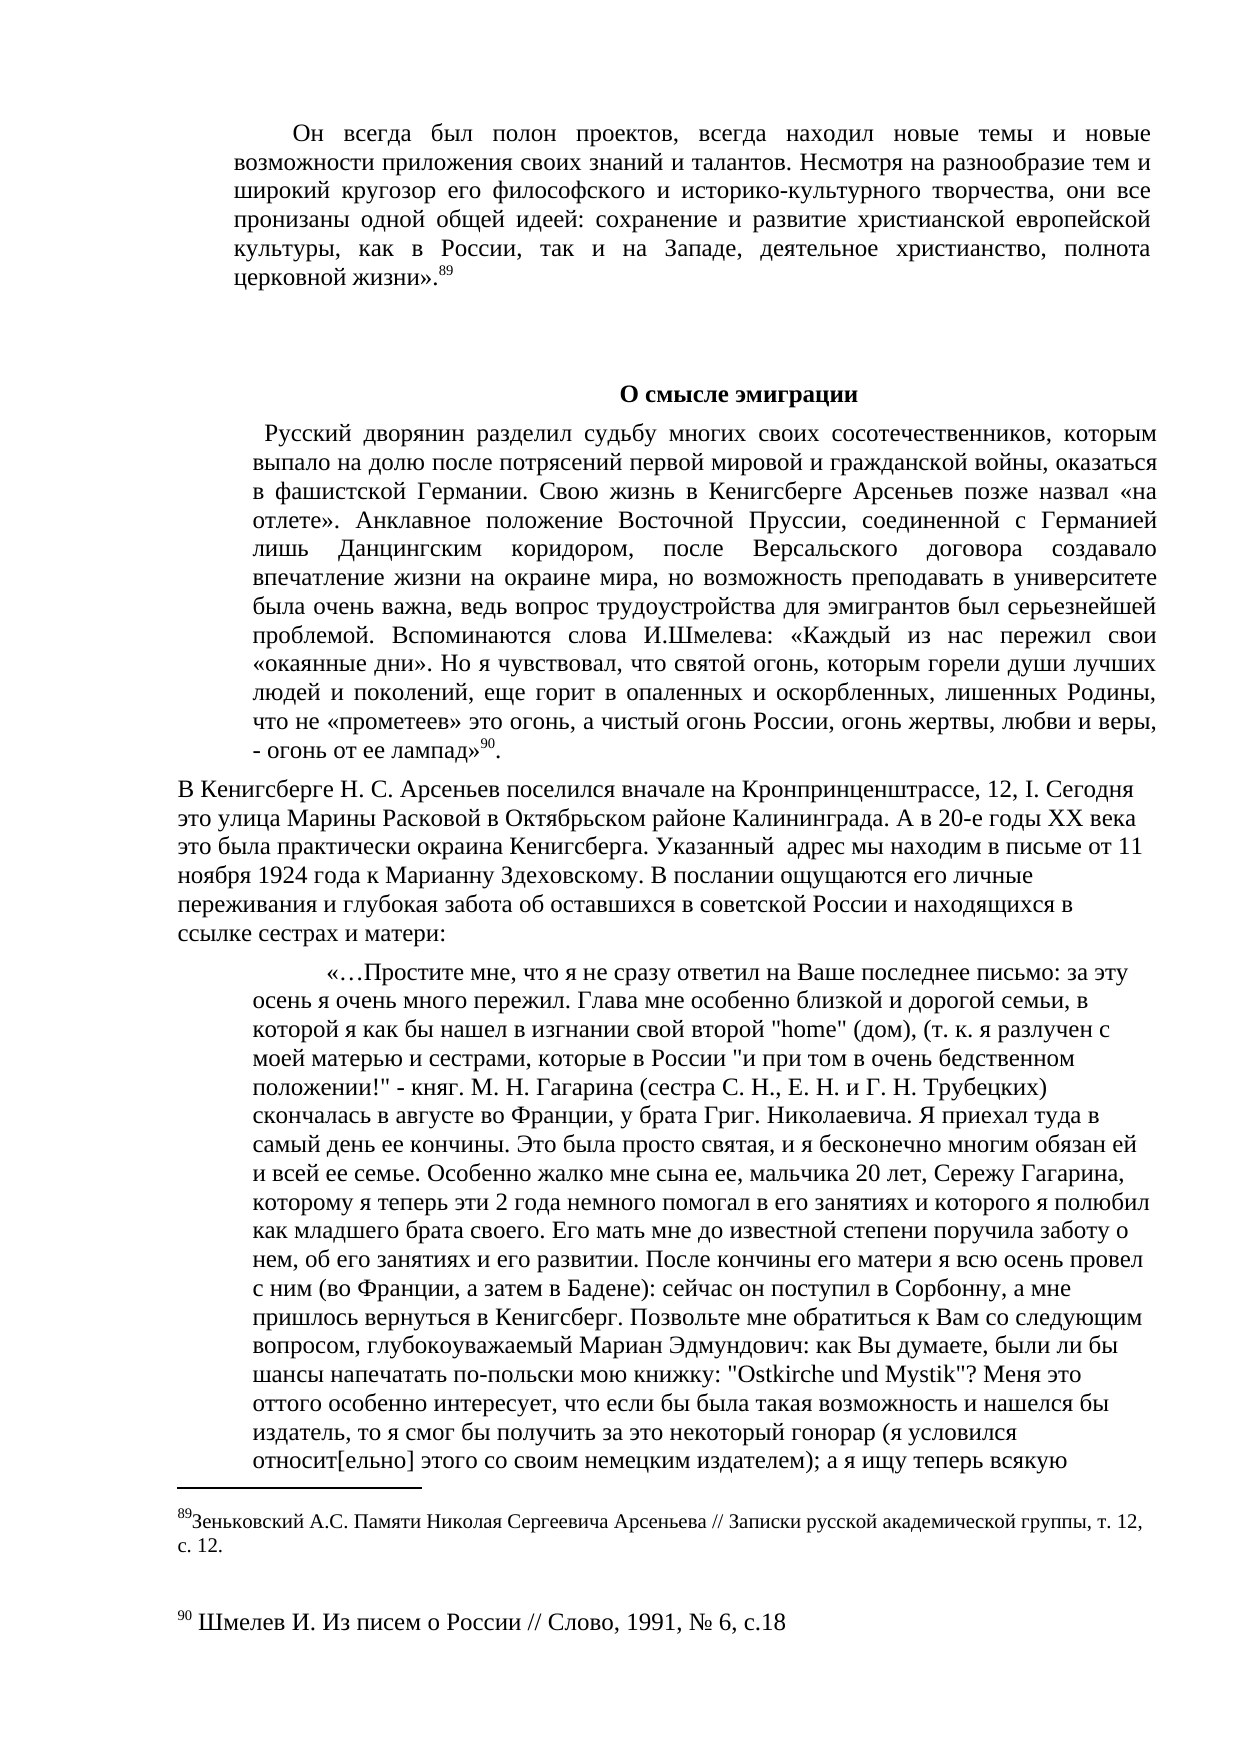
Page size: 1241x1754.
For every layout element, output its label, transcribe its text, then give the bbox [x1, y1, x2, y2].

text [252, 957, 1152, 1474]
text В Кенигсберге Н. С. Арсеньев поселился вначале на Кронпринценштрассе, 12, I. Сегодня это улица Марины Расковой в Октябрьском районе Калининграда. А в 20-е годы ХХ века это была практически окраина Кенигсберга. Указанный адрес мы находим в письме от 11 ноября 1924 года к Марианну Здеховскому. В послании ощущаются его личные переживания и глубокая забота об оставшихся в советской России и находящихся в ссылке сестрах и матери: [177, 774, 1152, 946]
text Русский дворянин разделил судьбу многих своих сосотечественников, которым выпало на долю после потрясений первой мировой и гражданской войны, оказаться в фашистской Германии. Свою жизнь в Кенигсберге Арсеньев позже назвал «на отлете». Анклавное положение Восточной Пруссии, соединенной с Германией лишь Данцингским коридором, после Версальского договора создавало впечатление жизни на окраине мира, но возможность преподавать в университете была очень важна, ведь вопрос трудоустройства для эмигрантов был серьезнейшей проблемой. Вспоминаются слова И.Шмелева: «Каждый из нас пережил свои «окаянные дни». Но я чувствовал, что святой огонь, которым горели души лучших людей и поколений, еще горит в опаленных и оскорбленных, лишенных Родины, что не «прометеев» это огонь, а чистый огонь России, огонь жертвы, любви и веры, - огонь от ее лампад». [252, 418, 1158, 763]
text Он всегда был полон проектов, всегда находил новые темы и новые возможности приложения своих знаний и талантов. Несмотря на разнообразие тем и широкий кругозор его философского и историко-культурного творчества, они все пронизаны одной общей идеей: сохранение и развитие христианской европейской культуры, как в России, так и на Западе, деятельное христианство, полнота церковной жизни». [233, 118, 1152, 291]
text О смысле эмиграции [252, 379, 1152, 408]
